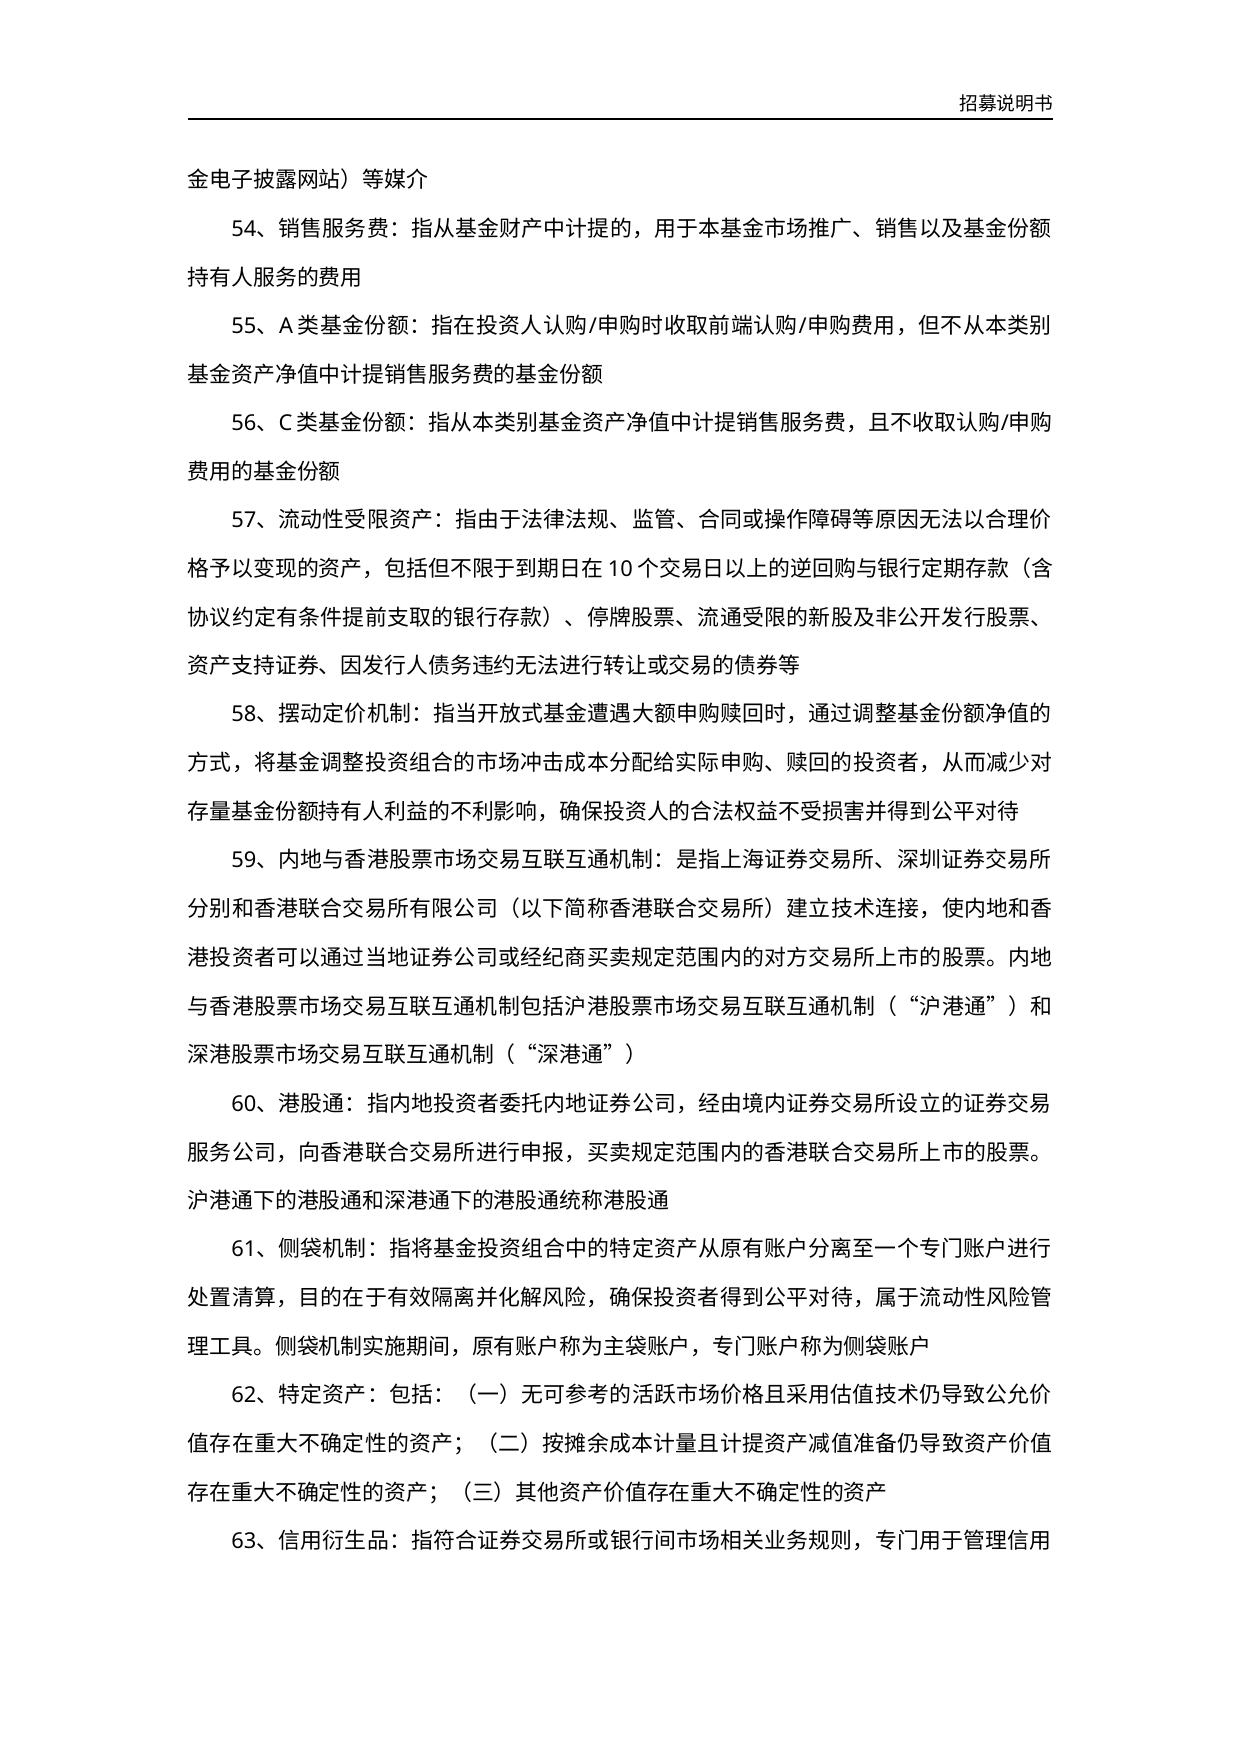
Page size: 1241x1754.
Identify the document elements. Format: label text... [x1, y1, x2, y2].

list 56、C类基金份额：指从本类别基金资产净值中计提销售服务费，且不收取认购/申购费用的基金份额 [187, 404, 1053, 486]
list 62、特定资产：包括：（一）无可参考的活跃市场价格且采用估值技术仍导致公允价值存在重大不确定性的资产；（二）按摊余成本计量且计提资产减值准备仍导致资产价值存在重大不确定性的资产；（三）其他资产价值存在重大不确定性的资产 [187, 1377, 1053, 1507]
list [187, 162, 1053, 194]
list 57、流动性受限资产：指由于法律法规、监管、合同或操作障碍等原因无法以合理价格予以变现的资产，包括但不限于到期日在10个交易日以上的逆回购与银行定期存款（含协议约定有条件提前支取的银行存款）、停牌股票、流通受限的新股及非公开发行股票、资产支持证券、因发行人债务违约无法进行转让或交易的债券等 [187, 502, 1053, 680]
list 54、销售服务费：指从基金财产中计提的，用于本基金市场推广、销售以及基金份额持有人服务的费用 [187, 210, 1053, 292]
list 61、侧袋机制：指将基金投资组合中的特定资产从原有账户分离至一个专门账户进行处置清算，目的在于有效隔离并化解风险，确保投资者得到公平对待，属于流动性风险管理工具。侧袋机制实施期间，原有账户称为主袋账户，专门账户称为侧袋账户 [187, 1231, 1053, 1361]
list 55、A类基金份额：指在投资人认购/申购时收取前端认购/申购费用，但不从本类别基金资产净值中计提销售服务费的基金份额 [187, 307, 1053, 389]
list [187, 1523, 1053, 1555]
list 59、内地与香港股票市场交易互联互通机制：是指上海证券交易所、深圳证券交易所分别和香港联合交易所有限公司（以下简称香港联合交易所）建立技术连接，使内地和香港投资者可以通过当地证券公司或经纪商买卖规定范围内的对方交易所上市的股票。内地与香港股票市场交易互联互通机制包括沪港股票市场交易互联互通机制（“沪港通”）和深港股票市场交易互联互通机制（“深港通”） [187, 842, 1053, 1069]
list 58、摆动定价机制：指当开放式基金遭遇大额申购赎回时，通过调整基金份额净值的方式，将基金调整投资组合的市场冲击成本分配给实际申购、赎回的投资者，从而减少对存量基金份额持有人利益的不利影响，确保投资人的合法权益不受损害并得到公平对待 [187, 696, 1053, 826]
list 60、港股通：指内地投资者委托内地证券公司，经由境内证券交易所设立的证券交易服务公司，向香港联合交易所进行申报，买卖规定范围内的香港联合交易所上市的股票。沪港通下的港股通和深港通下的港股通统称港股通 [187, 1085, 1053, 1215]
